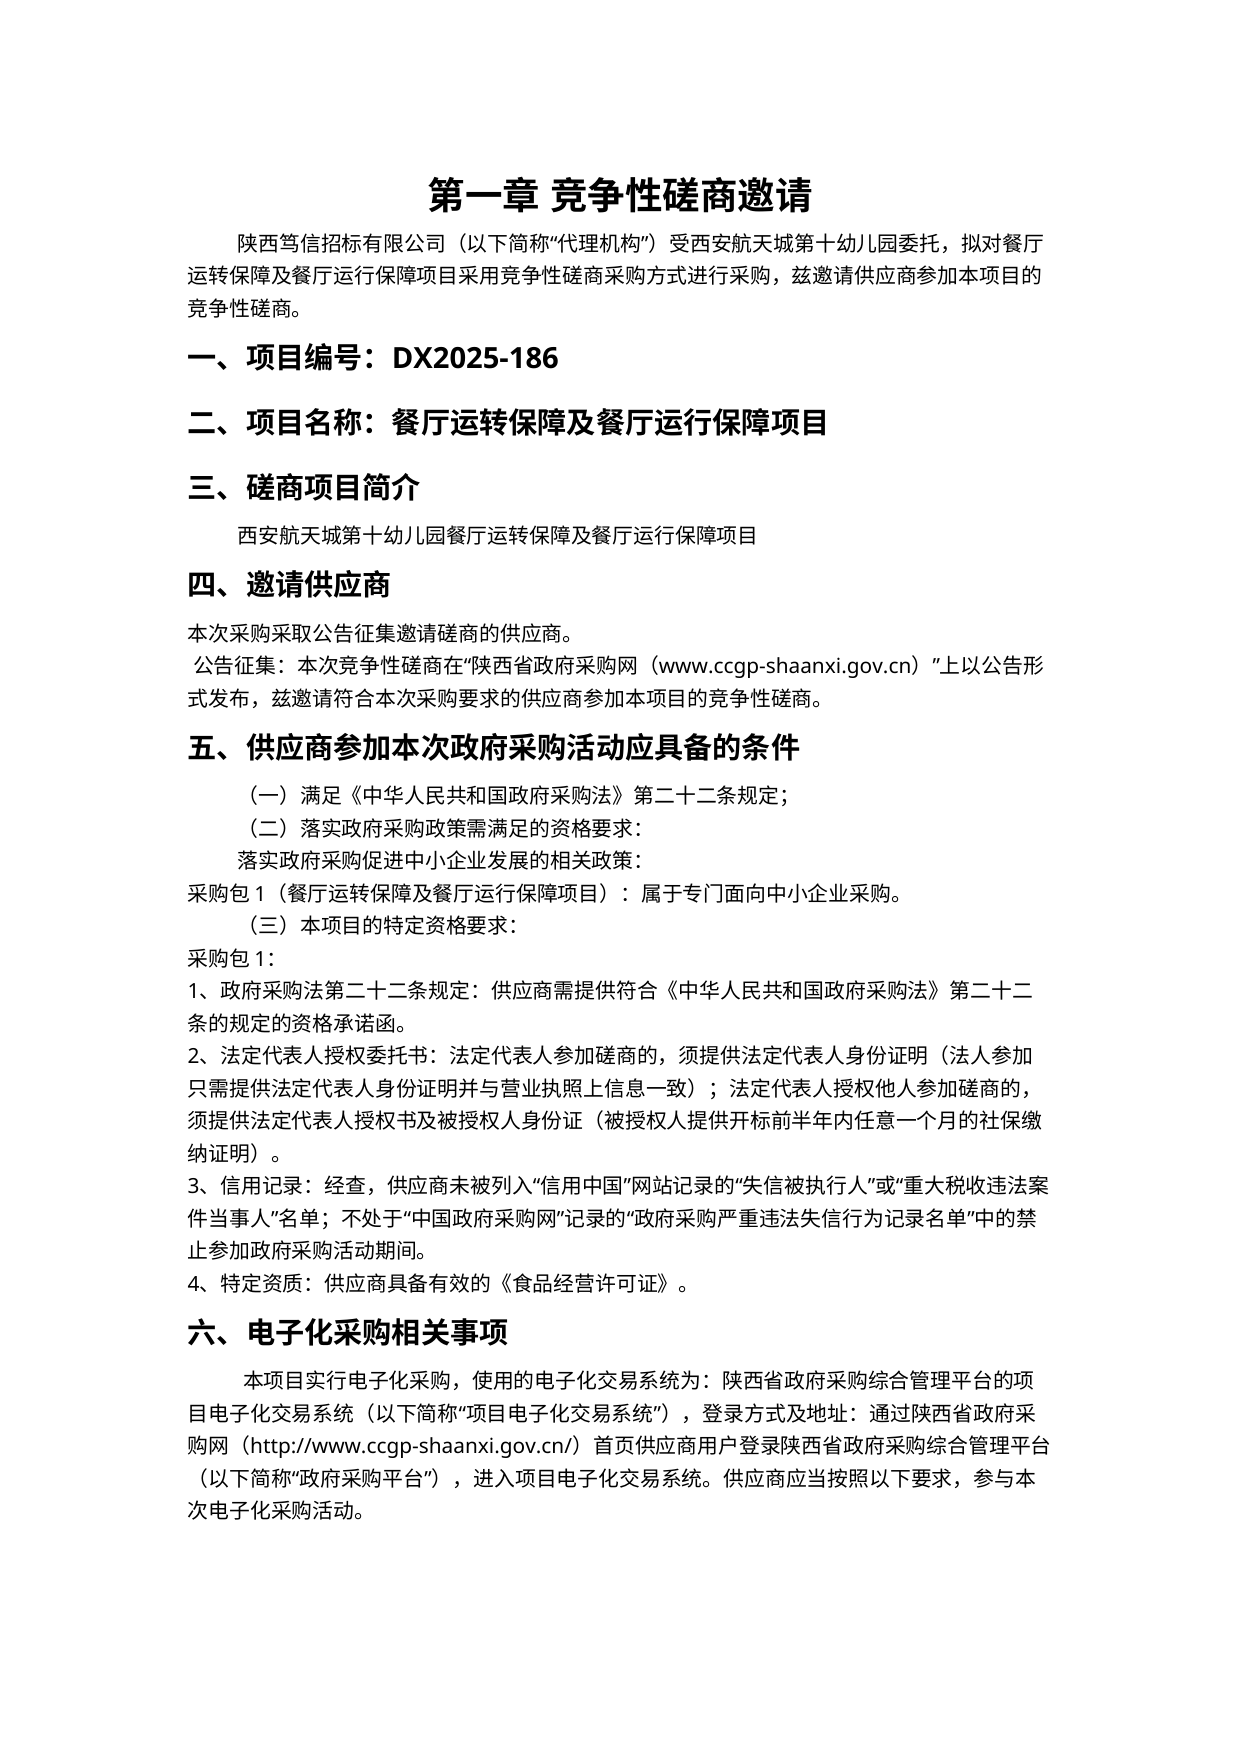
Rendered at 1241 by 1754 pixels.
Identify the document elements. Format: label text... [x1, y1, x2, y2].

text 第一章 竞争性磋商邀请 [187, 162, 1053, 227]
text 四、邀请供应商 [187, 552, 1053, 617]
text 二、项目名称：餐厅运转保障及餐厅运行保障项目 [187, 389, 1053, 454]
text 一、项目编号：DX2025-186 [187, 324, 1053, 389]
text 六、电子化采购相关事项 [187, 1299, 1053, 1364]
text 4、特定资质：供应商具备有效的《食品经营许可证》。 [187, 1267, 1053, 1299]
text 采购包1（餐厅运转保障及餐厅运行保障项目）：属于专门面向中小企业采购。 [187, 877, 1053, 909]
text 本次采购采取公告征集邀请磋商的供应商。 [187, 617, 1053, 649]
text 采购包1： [187, 942, 1053, 974]
text 1、政府采购法第二十二条规定：供应商需提供符合《中华人民共和国政府采购法》第二十二条的规定的资格承诺函。 [187, 974, 1053, 1039]
text 陕西笃信招标有限公司（以下简称“代理机构”）受西安航天城第十幼儿园委托，拟对餐厅运转保障及餐厅运行保障项目采用竞争性磋商采购方式进行采购，兹邀请供应商参加本项目的竞争性磋商。 [187, 227, 1053, 324]
text 西安航天城第十幼儿园餐厅运转保障及餐厅运行保障项目 [187, 519, 1053, 552]
text 公告征集：本次竞争性磋商在“陕西省政府采购网（www.ccgp-shaanxi.gov.cn）”上以公告形式发布，兹邀请符合本次采购要求的供应商参加本项目的竞争性磋商。 [187, 649, 1053, 714]
text 本项目实行电子化采购，使用的电子化交易系统为：陕西省政府采购综合管理平台的项目电子化交易系统（以下简称“项目电子化交易系统”），登录方式及地址：通过陕西省政府采购网（http://www.ccgp-shaanxi.gov.cn/）首页供应商用户登录陕西省政府采购综合管理平台（以下简称“政府采购平台”），进入项目电子化交易系统。供应商应当按照以下要求，参与本次电子化采购活动。 [187, 1364, 1053, 1527]
text 2、法定代表人授权委托书：法定代表人参加磋商的，须提供法定代表人身份证明（法人参加只需提供法定代表人身份证明并与营业执照上信息一致）；法定代表人授权他人参加磋商的，须提供法定代表人授权书及被授权人身份证（被授权人提供开标前半年内任意一个月的社保缴纳证明）。 [187, 1039, 1053, 1169]
text （一）满足《中华人民共和国政府采购法》第二十二条规定； [187, 779, 1053, 812]
text 三、磋商项目简介 [187, 454, 1053, 519]
text （三）本项目的特定资格要求： [187, 909, 1053, 942]
text 五、供应商参加本次政府采购活动应具备的条件 [187, 714, 1053, 779]
text 3、信用记录：经查，供应商未被列入“信用中国”网站记录的“失信被执行人”或“重大税收违法案件当事人”名单；不处于“中国政府采购网”记录的“政府采购严重违法失信行为记录名单”中的禁止参加政府采购活动期间。 [187, 1169, 1053, 1267]
text （二）落实政府采购政策需满足的资格要求： [187, 812, 1053, 844]
text 落实政府采购促进中小企业发展的相关政策： [187, 844, 1053, 877]
